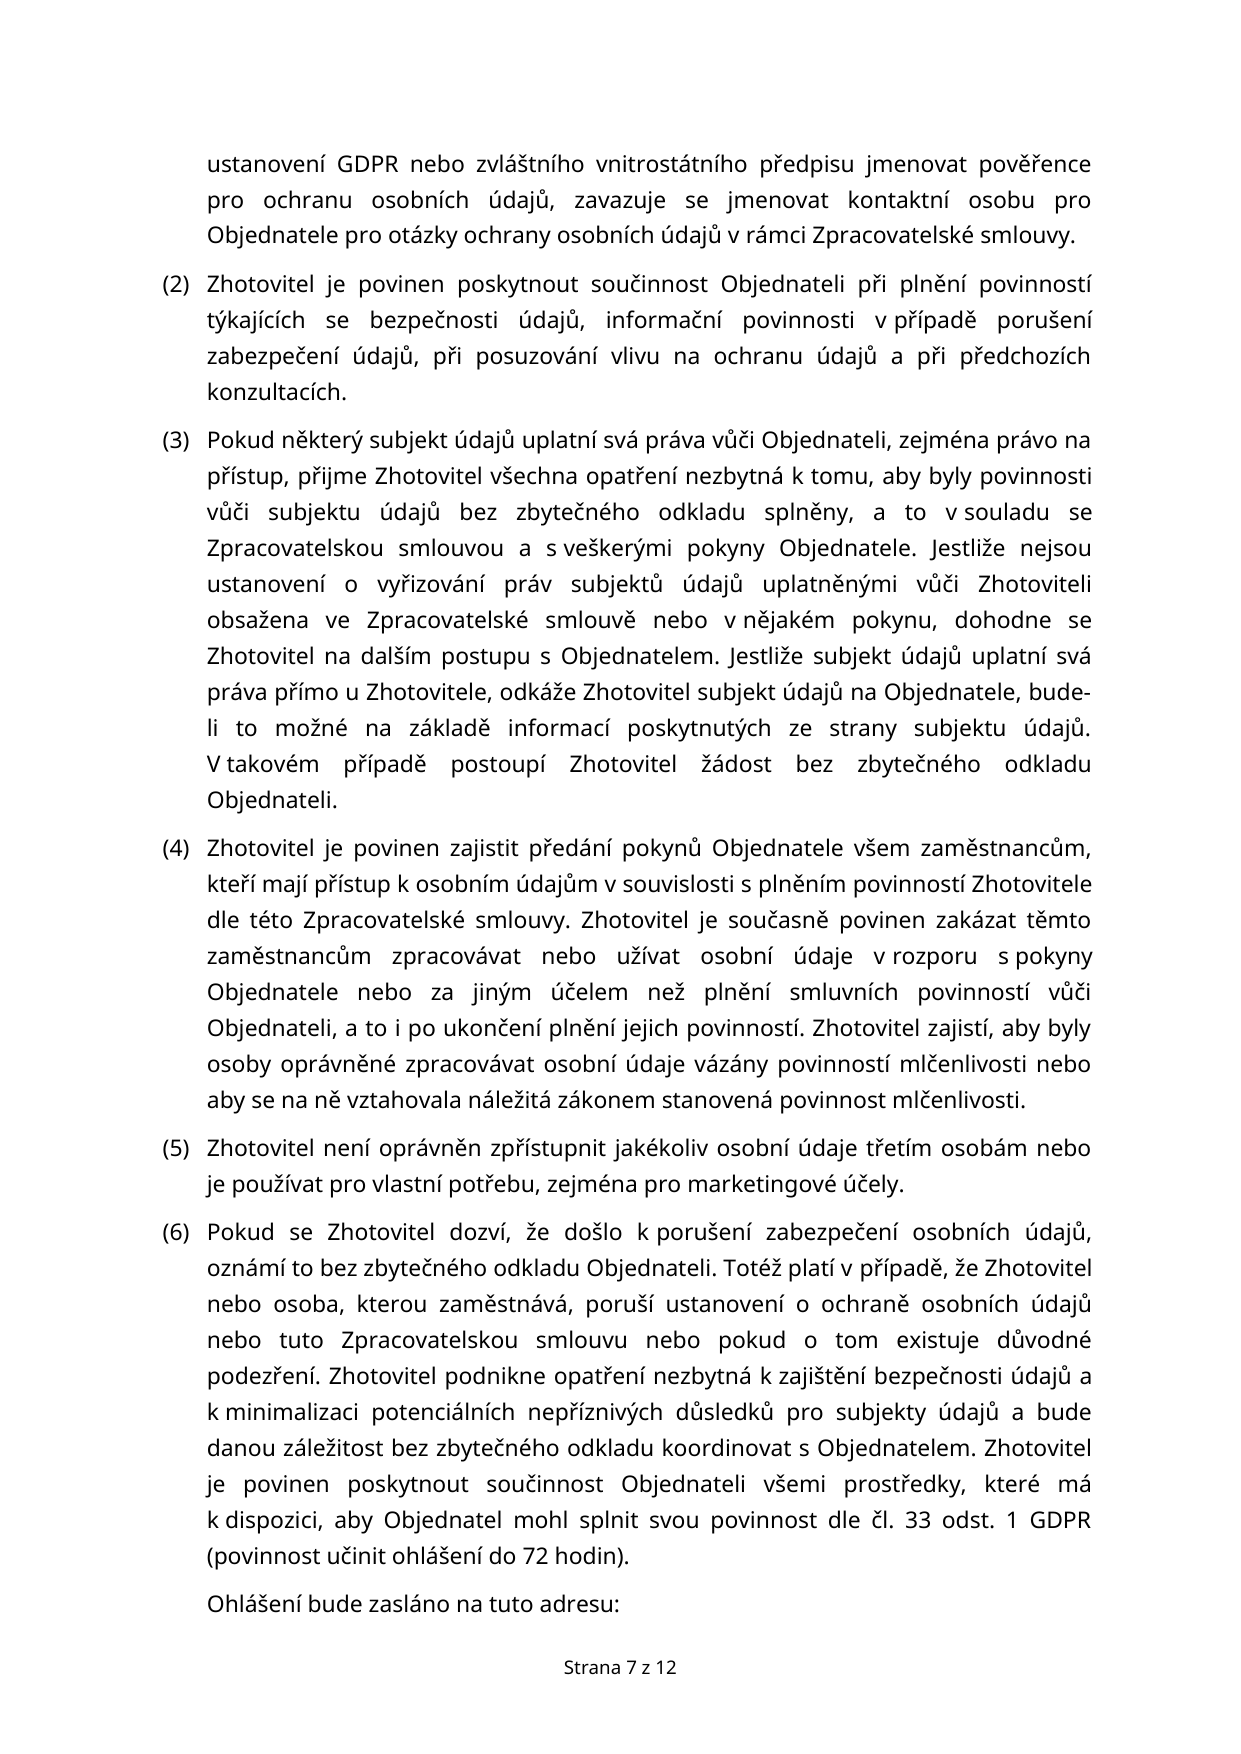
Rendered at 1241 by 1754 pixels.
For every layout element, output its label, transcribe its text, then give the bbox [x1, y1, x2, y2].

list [162, 148, 1093, 251]
list Pokud některý subjekt údajů uplatní svá práva vůči Objednateli, zejména právo na přístup, přijme Zhotovitel všechna opatření nezbytná k tomu, aby byly povinnosti vůči subjektu údajů bez zbytečného odkladu splněny, a to v souladu se Zpracovatelskou smlouvou a s veškerými pokyny Objednatele. Jestliže nejsou ustanovení o vyřizování práv subjektů údajů uplatněnými vůči Zhotoviteli obsažena ve Zpracovatelské smlouvě nebo v nějakém pokynu, dohodne se Zhotovitel na dalším postupu s Objednatelem. Jestliže subjekt údajů uplatní svá práva přímo u Zhotovitele, odkáže Zhotovitel subjekt údajů na Objednatele, bude-li to možné na základě informací poskytnutých ze strany subjektu údajů. V takovém případě postoupí Zhotovitel žádost bez zbytečného odkladu Objednateli. [162, 424, 1093, 815]
list Pokud se Zhotovitel dozví, že došlo k porušení zabezpečení osobních údajů, oznámí to bez zbytečného odkladu Objednateli. Totéž platí v případě, že Zhotovitel nebo osoba, kterou zaměstnává, poruší ustanovení o ochraně osobních údajů nebo tuto Zpracovatelskou smlouvu nebo pokud o tom existuje důvodné podezření. Zhotovitel podnikne opatření nezbytná k zajištění bezpečnosti údajů a k minimalizaci potenciálních nepříznivých důsledků pro subjekty údajů a bude danou záležitost bez zbytečného odkladu koordinovat s Objednatelem. Zhotovitel je povinen poskytnout součinnost Objednateli všemi prostředky, které má k dispozici, aby Objednatel mohl splnit svou povinnost dle čl. 33 odst. 1 GDPR (povinnost učinit ohlášení do 72 hodin). [162, 1216, 1093, 1571]
list Zhotovitel je povinen poskytnout součinnost Objednateli při plnění povinností týkajících se bezpečnosti údajů, informační povinnosti v případě porušení zabezpečení údajů, při posuzování vlivu na ochranu údajů a při předchozích konzultacích. [162, 268, 1093, 407]
list Zhotovitel není oprávněn zpřístupnit jakékoliv osobní údaje třetím osobám nebo je používat pro vlastní potřebu, zejména pro marketingové účely. [162, 1132, 1093, 1199]
list Ohlášení bude zasláno na tuto adresu: [207, 1588, 1093, 1619]
list Zhotovitel je povinen zajistit předání pokynů Objednatele všem zaměstnancům, kteří mají přístup k osobním údajům v souvislosti s plněním povinností Zhotovitele dle této Zpracovatelské smlouvy. Zhotovitel je současně povinen zakázat těmto zaměstnancům zpracovávat nebo užívat osobní údaje v rozporu s pokyny Objednatele nebo za jiným účelem než plnění smluvních povinností vůči Objednateli, a to i po ukončení plnění jejich povinností. Zhotovitel zajistí, aby byly osoby oprávněné zpracovávat osobní údaje vázány povinností mlčenlivosti nebo aby se na ně vztahovala náležitá zákonem stanovená povinnost mlčenlivosti. [162, 832, 1093, 1115]
